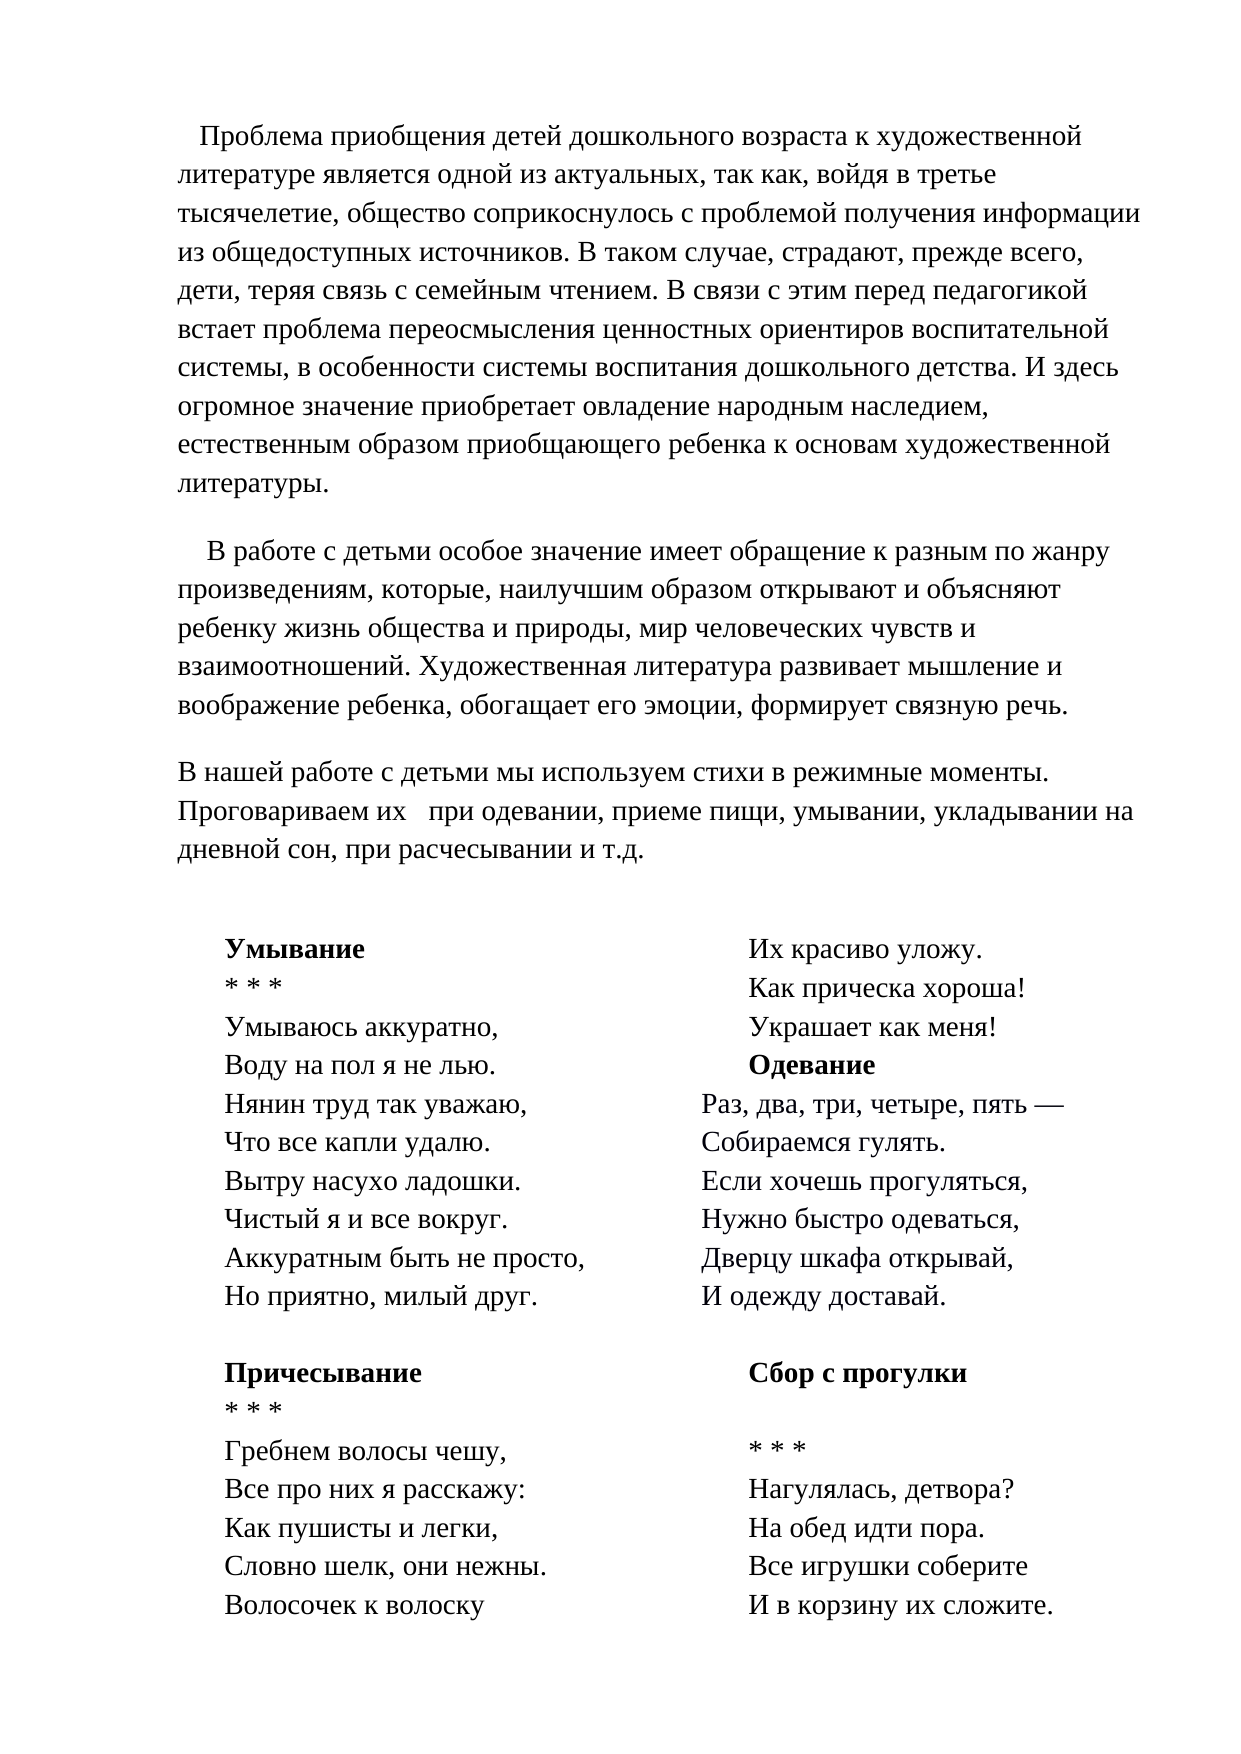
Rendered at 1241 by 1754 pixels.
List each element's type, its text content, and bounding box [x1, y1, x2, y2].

text Все игрушки соберите [701, 1548, 1152, 1582]
text Сбор с прогулки [701, 1356, 1152, 1389]
text Воду на пол я не лью. [177, 1047, 627, 1081]
text В нашей работе с детьми мы используем стихи в режимные моменты. Проговариваем их при одевании, приеме пищи, умывании, укладывании на дневной сон, при расчесывании и т.д. [177, 754, 1152, 898]
text Умывание [177, 932, 627, 965]
text Как пушисты и легки, [177, 1510, 627, 1543]
text Одевание [701, 1047, 1152, 1081]
text Все про них я расскажу: [177, 1471, 627, 1505]
text Нагулялась, детвора? [701, 1471, 1152, 1505]
text Раз, два, три, четыре, пять — Собираемся гулять. [701, 1086, 1152, 1158]
text И в корзину их сложите. [701, 1587, 1152, 1620]
text * * * [701, 1433, 1152, 1466]
text Умываюсь аккуратно, [177, 1009, 627, 1042]
text В работе с детьми особое значение имеет обращение к разным по жанру произведениям, которые, наилучшим образом открывают и объясняют ребенку жизнь общества и природы, мир человеческих чувств и взаимоотношений. Художественная литература развивает мышление и воображение ребенка, обогащает его эмоции, формирует связную речь. [177, 533, 1152, 720]
text Как прическа хороша! [701, 970, 1152, 1004]
text Дверцу шкафа открывай, [701, 1240, 1152, 1273]
text Что все капли удалю. [177, 1124, 627, 1158]
text Причесывание [177, 1356, 627, 1389]
text * * * [177, 970, 627, 1004]
text На обед идти пора. [701, 1510, 1152, 1543]
text Волосочек к волоску [177, 1587, 627, 1620]
text Украшает как меня! [701, 1009, 1152, 1042]
text Их красиво уложу. [701, 932, 1152, 965]
text Гребнем волосы чешу, [177, 1433, 627, 1466]
text Но приятно, милый друг. [177, 1278, 627, 1312]
text Вытру насухо ладошки. [177, 1163, 627, 1196]
text Если хочешь прогуляться, [701, 1163, 1152, 1196]
text Аккуратным быть не просто, [177, 1240, 627, 1273]
text * * * [177, 1394, 627, 1428]
text Нянин труд так уважаю, [177, 1086, 627, 1119]
text Словно шелк, они нежны. [177, 1548, 627, 1582]
text Нужно быстро одеваться, [701, 1201, 1152, 1235]
text И одежду доставай. [701, 1278, 1152, 1312]
text Чистый я и все вокруг. [177, 1201, 627, 1235]
text Проблема приобщения детей дошкольного возраста к художественной литературе является одной из актуальных, так как, войдя в третье тысячелетие, общество соприкоснулось с проблемой получения информации из общедоступных источников. В таком случае, страдают, прежде всего, дети, теряя связь с семейным чтением. В связи с этим перед педагогикой встает проблема переосмысления ценностных ориентиров воспитательной системы, в особенности системы воспитания дошкольного детства. И здесь огромное значение приобретает овладение народным наследием, естественным образом приобщающего ребенка к основам художественной литературы. [177, 118, 1152, 498]
